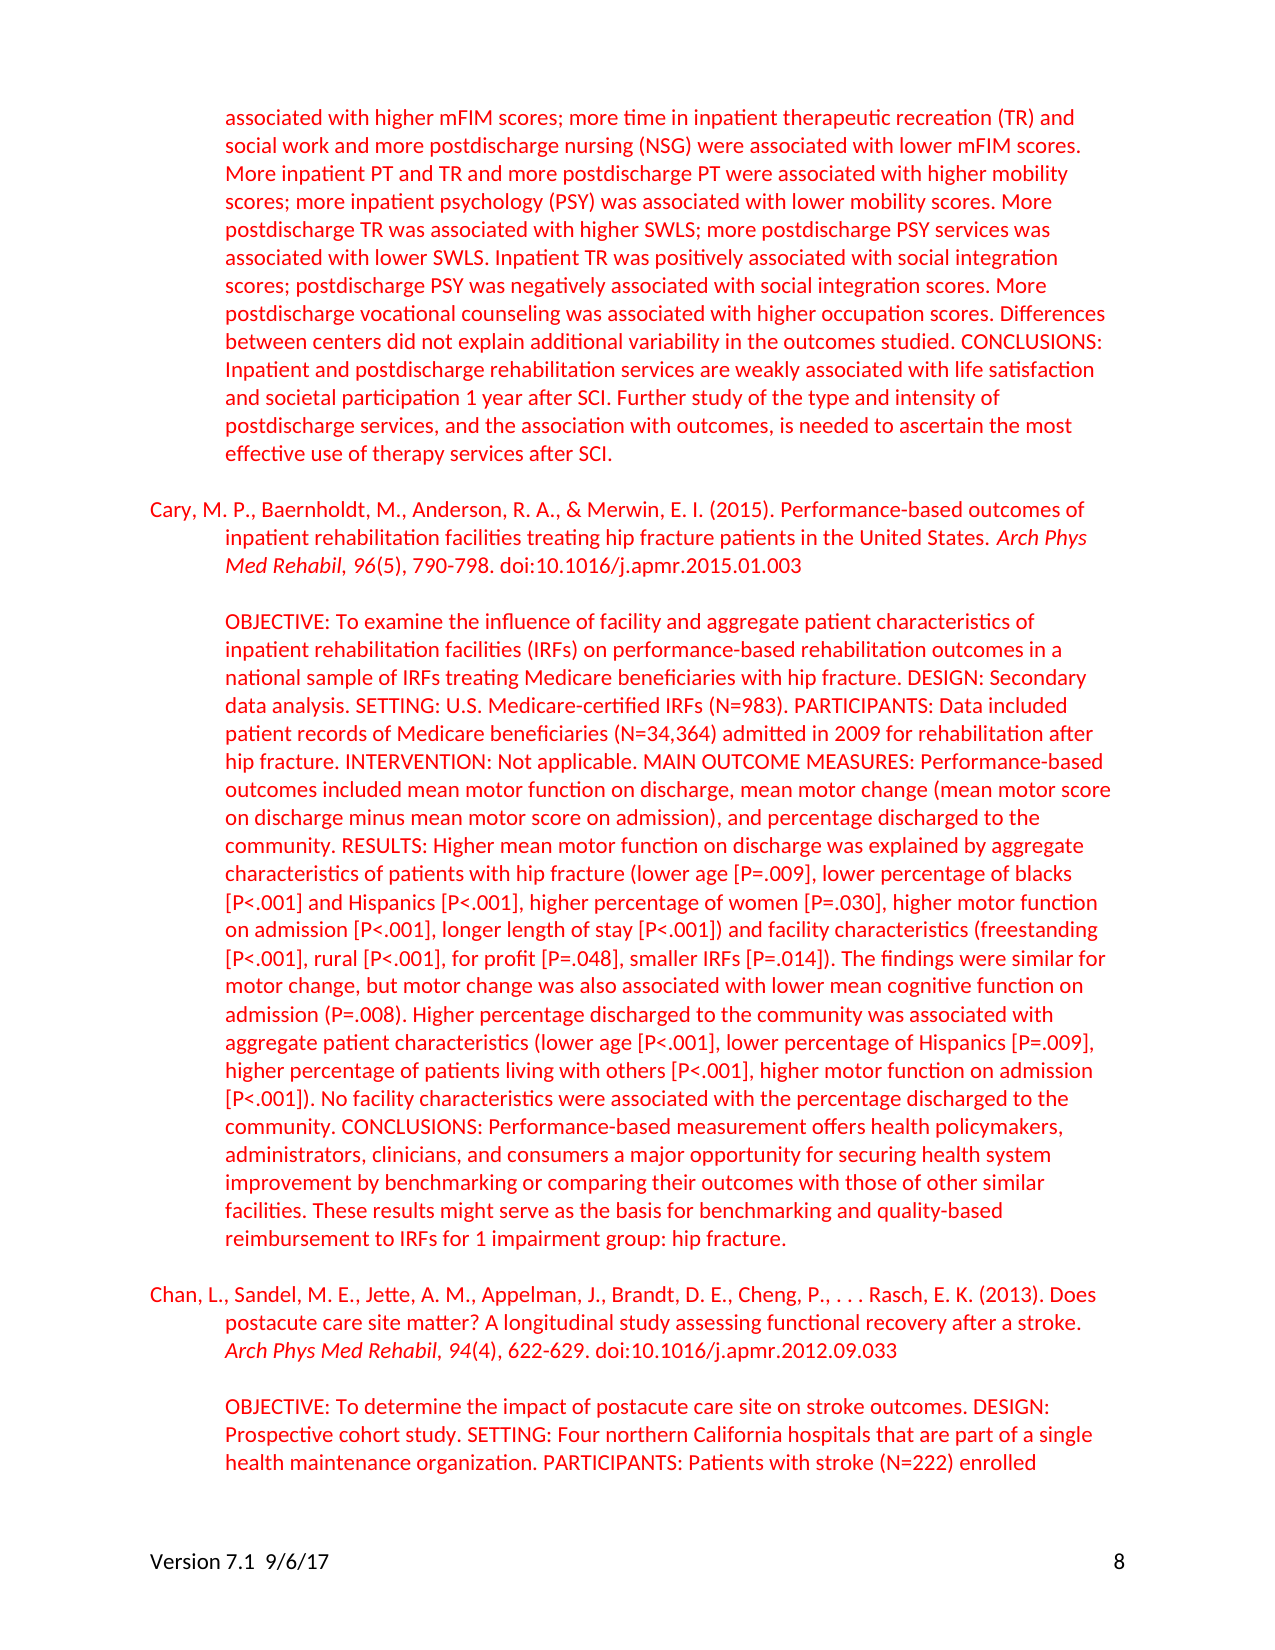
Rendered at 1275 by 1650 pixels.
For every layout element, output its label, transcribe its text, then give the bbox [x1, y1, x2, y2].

text Chan, L., Sandel, M. E., Jette, A. M., Appelman, J., Brandt, D. E., Cheng, P., . . . Rasch, E. K. (2013). Does postacute care site matter? A longitudinal study assessing functional recovery after a stroke. Arch Phys Med Rehabil, 94(4), 622-629. doi:10.1016/j.apmr.2012.09.033 [150, 1280, 1125, 1364]
text OBJECTIVE: To examine the influence of facility and aggregate patient characteristics of inpatient rehabilitation facilities (IRFs) on performance-based rehabilitation outcomes in a national sample of IRFs treating Medicare beneficiaries with hip fracture. DESIGN: Secondary data analysis. SETTING: U.S. Medicare-certified IRFs (N=983). PARTICIPANTS: Data included patient records of Medicare beneficiaries (N=34,364) admitted in 2009 for rehabilitation after hip fracture. INTERVENTION: Not applicable. MAIN OUTCOME MEASURES: Performance-based outcomes included mean motor function on discharge, mean motor change (mean motor score on discharge minus mean motor score on admission), and percentage discharged to the community. RESULTS: Higher mean motor function on discharge was explained by aggregate characteristics of patients with hip fracture (lower age [P=.009], lower percentage of blacks [P<.001] and Hispanics [P<.001], higher percentage of women [P=.030], higher motor function on admission [P<.001], longer length of stay [P<.001]) and facility characteristics (freestanding [P<.001], rural [P<.001], for profit [P=.048], smaller IRFs [P=.014]). The findings were similar for motor change, but motor change was also associated with lower mean cognitive function on admission (P=.008). Higher percentage discharged to the community was associated with aggregate patient characteristics (lower age [P<.001], lower percentage of Hispanics [P=.009], higher percentage of patients living with others [P<.001], higher motor function on admission [P<.001]). No facility characteristics were associated with the percentage discharged to the community. CONCLUSIONS: Performance-based measurement offers health policymakers, administrators, clinicians, and consumers a major opportunity for securing health system improvement by benchmarking or comparing their outcomes with those of other similar facilities. These results might serve as the basis for benchmarking and quality-based reimbursement to IRFs for 1 impairment group: hip fracture. [225, 607, 1125, 1252]
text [225, 103, 1125, 467]
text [225, 1392, 1125, 1476]
text Cary, M. P., Baernholdt, M., Anderson, R. A., & Merwin, E. I. (2015). Performance-based outcomes of inpatient rehabilitation facilities treating hip fracture patients in the United States. Arch Phys Med Rehabil, 96(5), 790-798. doi:10.1016/j.apmr.2015.01.003 [150, 495, 1125, 579]
